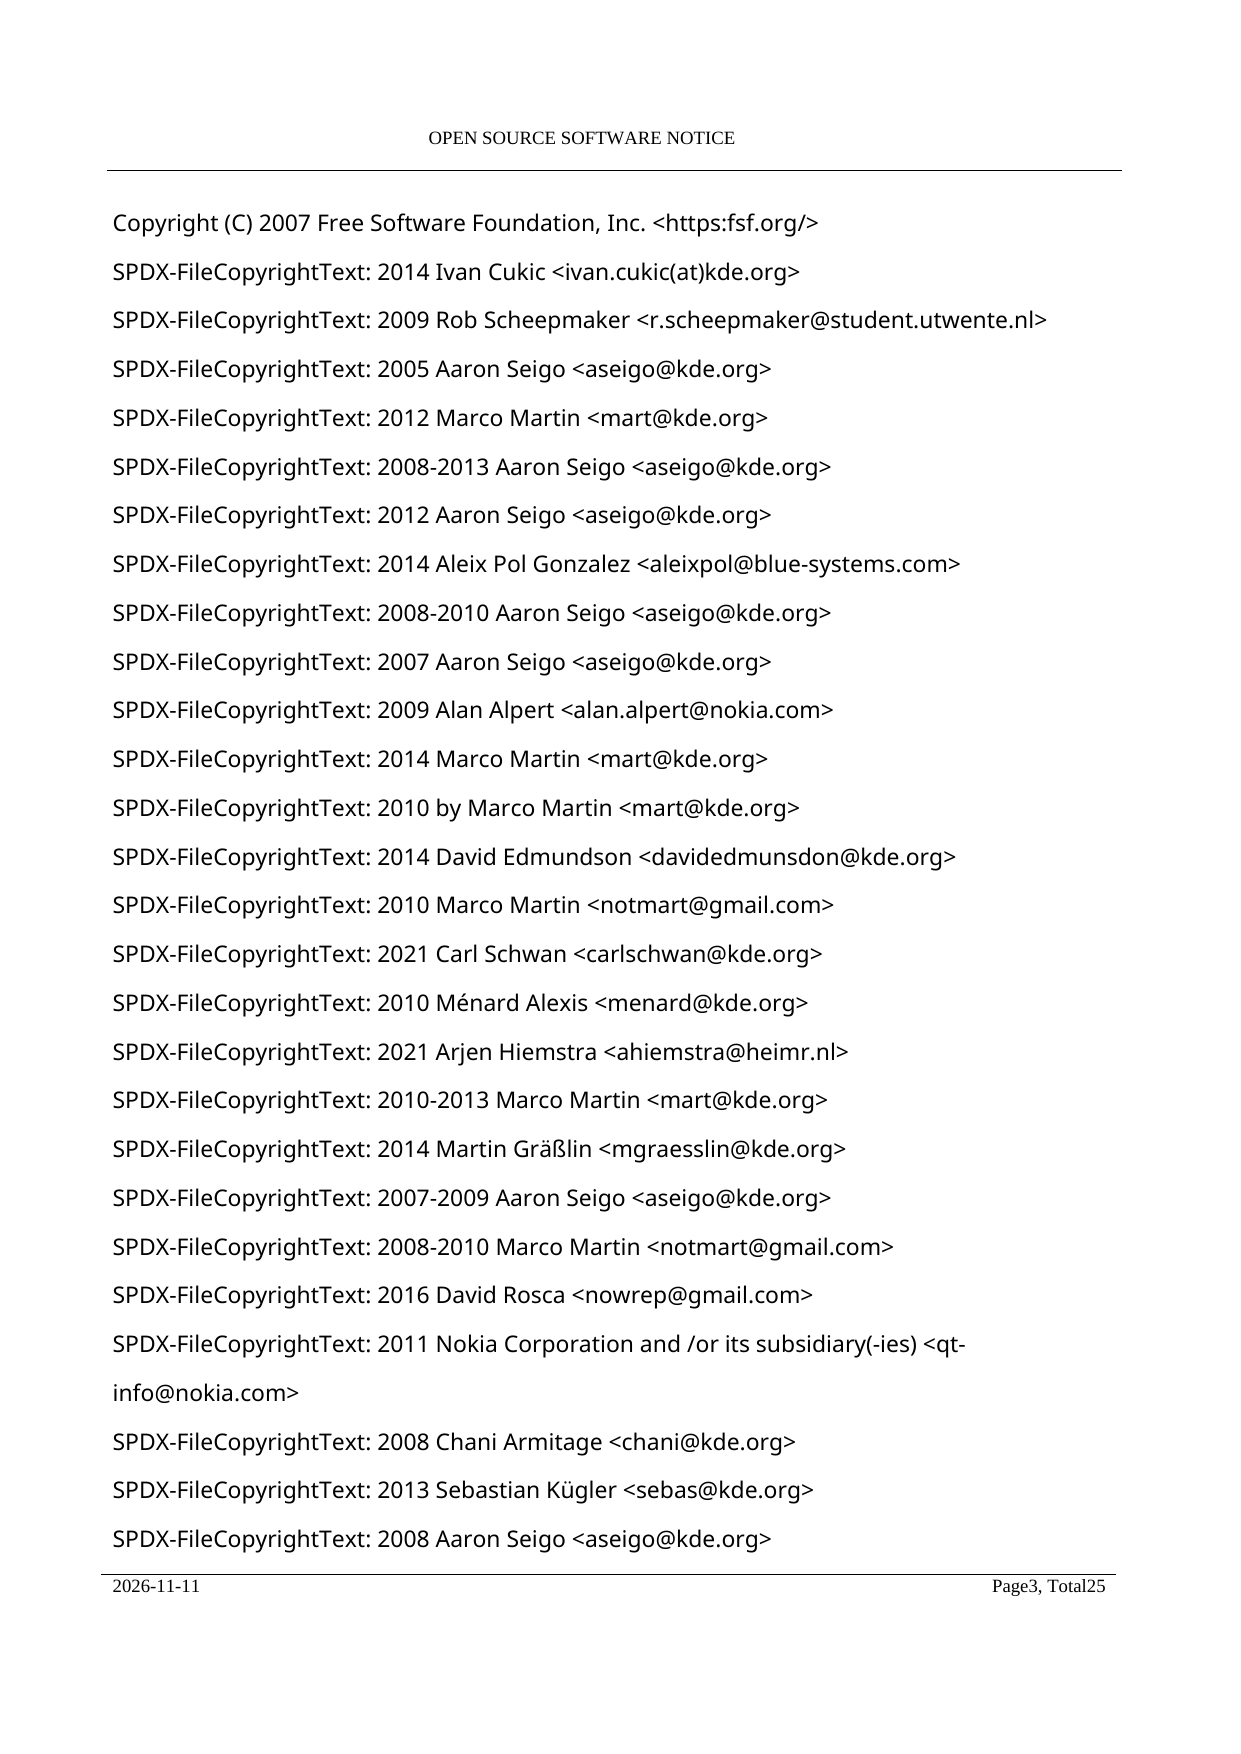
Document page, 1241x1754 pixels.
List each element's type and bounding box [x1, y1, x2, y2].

text [112, 206, 1128, 1555]
